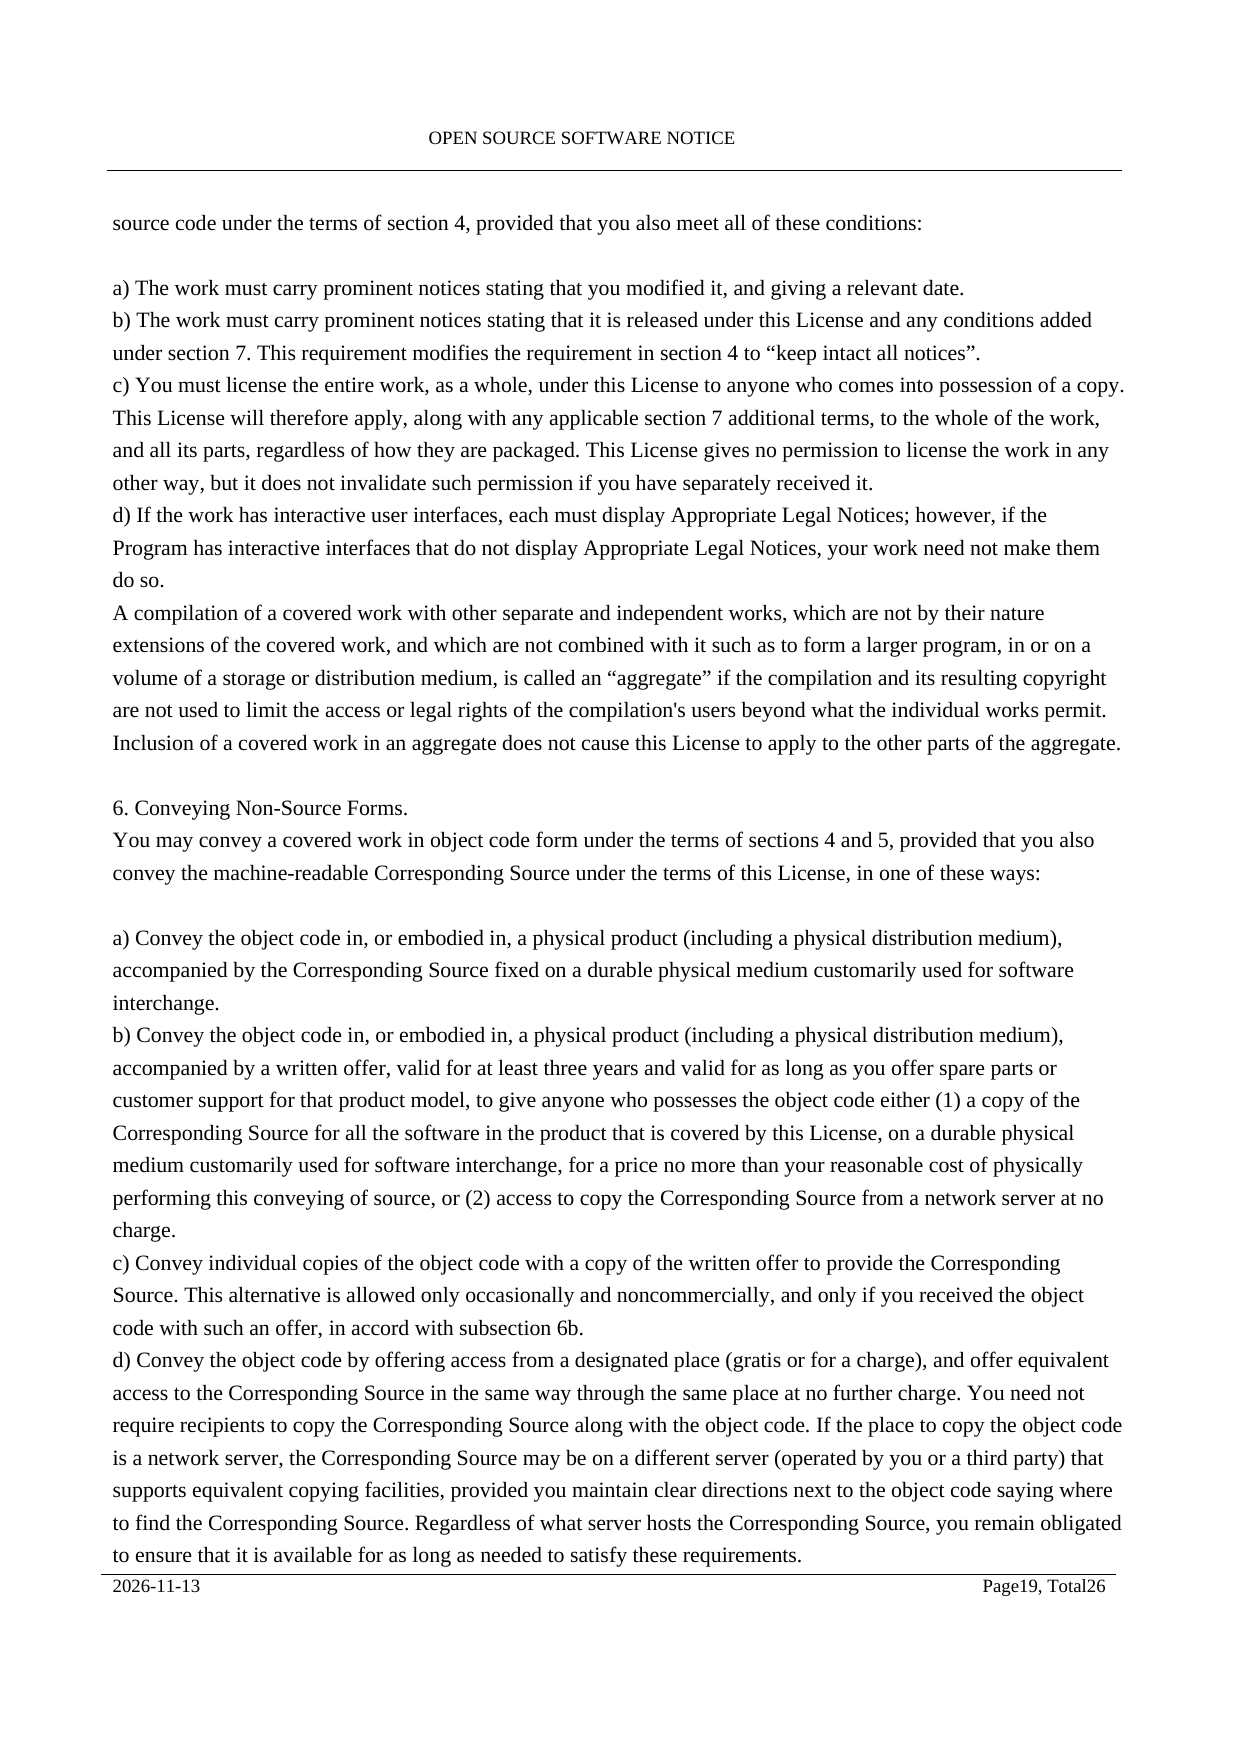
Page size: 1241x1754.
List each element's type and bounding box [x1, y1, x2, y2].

text [112, 206, 1128, 1571]
